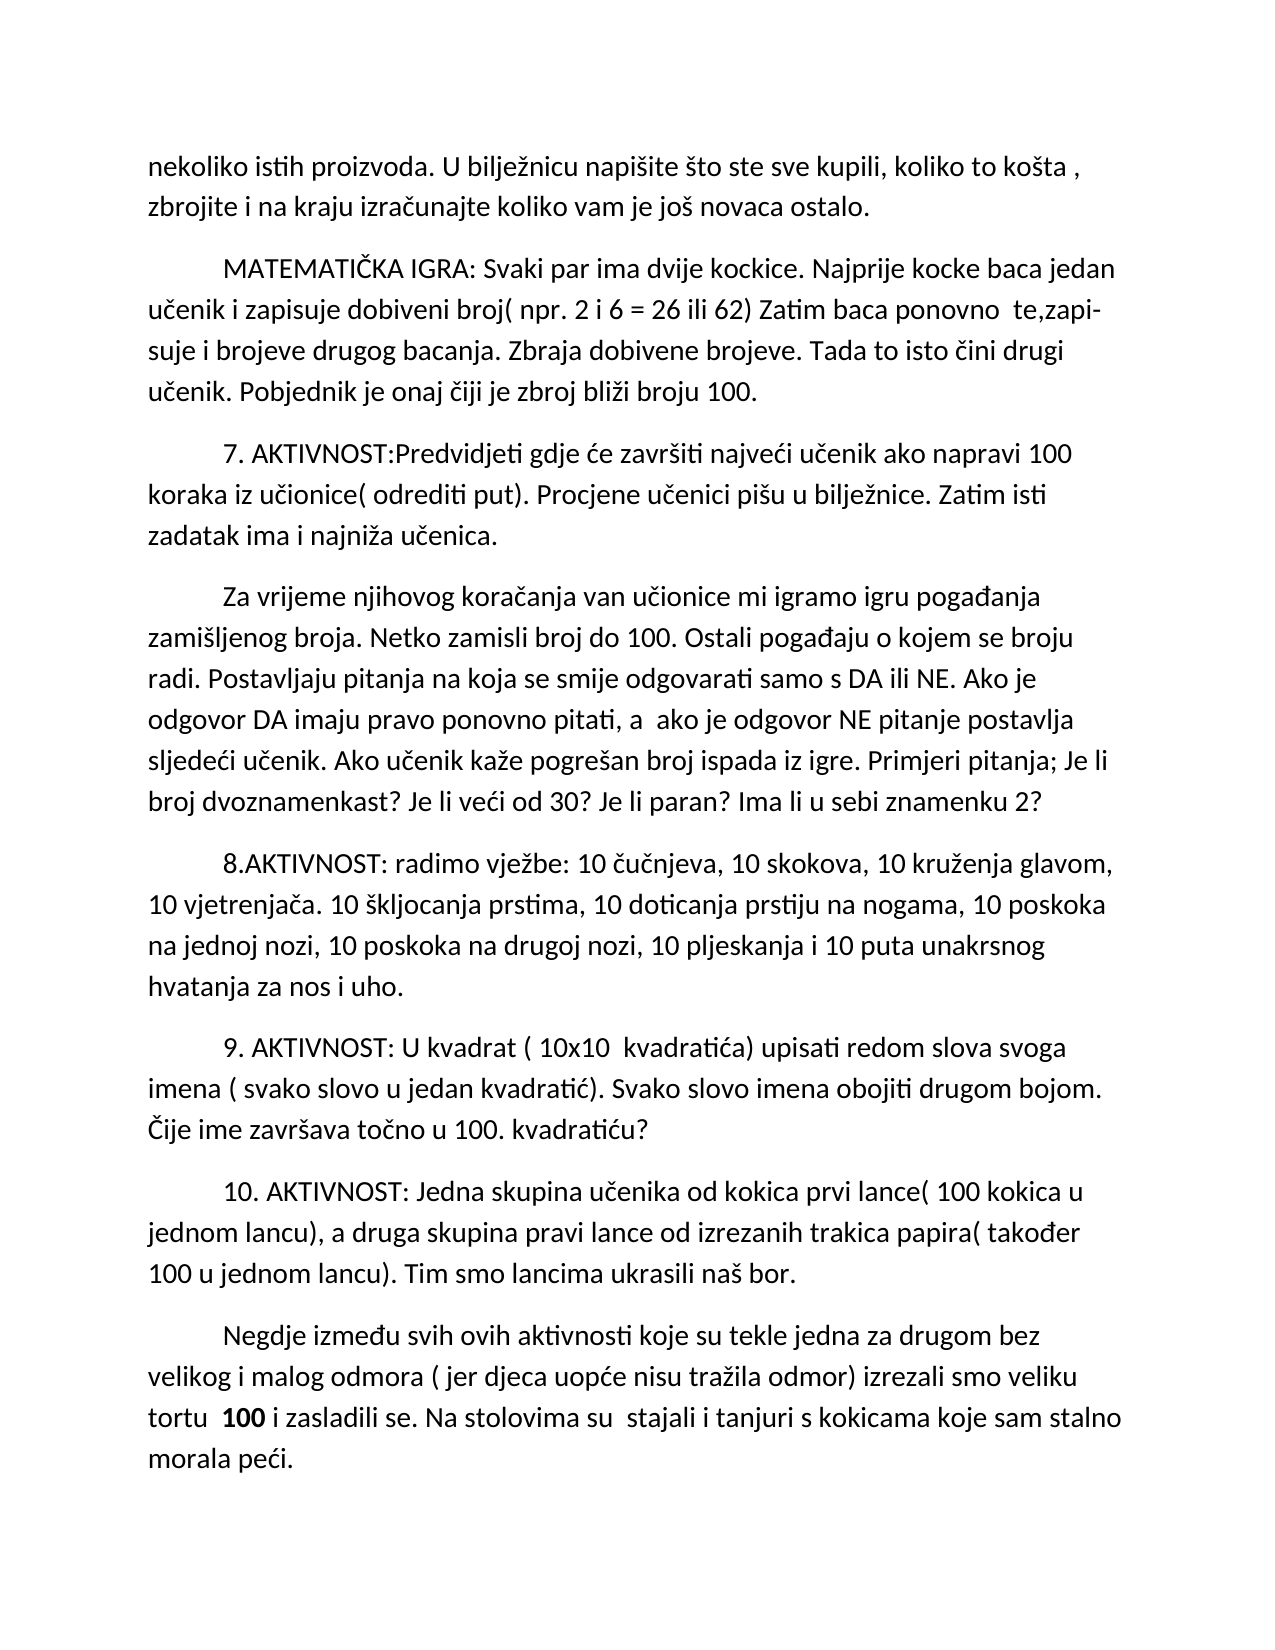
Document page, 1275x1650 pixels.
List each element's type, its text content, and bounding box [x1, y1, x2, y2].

text Za vrijeme njihovog koračanja van učionice mi igramo igru pogađanja zamišljenog broja. Netko zamisli broj do 100. Ostali pogađaju o kojem se broju radi. Postavljaju pitanja na koja se smije odgovarati samo s DA ili NE. Ako je odgovor DA imaju pravo ponovno pitati, a ako je odgovor NE pitanje postavlja sljedeći učenik. Ako učenik kaže pogrešan broj ispada iz igre. Primjeri pitanja; Je li broj dvoznamenkast? Je li veći od 30? Je li paran? Ima li u sebi znamenku 2? [148, 578, 1127, 819]
text 8.AKTIVNOST: radimo vježbe: 10 čučnjeva, 10 skokova, 10 kruženja glavom, 10 vjetrenjača. 10 škljocanja prstima, 10 doticanja prstiju na nogama, 10 poskoka na jednoj nozi, 10 poskoka na drugoj nozi, 10 pljeskanja i 10 puta unakrsnog hvatanja za nos i uho. [148, 845, 1127, 1003]
text 7. AKTIVNOST:Predvidjeti gdje će završiti najveći učenik ako napravi 100 koraka iz učionice( odrediti put). Procjene učenici pišu u bilježnice. Zatim isti zadatak ima i najniža učenica. [148, 435, 1127, 552]
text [148, 148, 1127, 224]
text MATEMATIČKA IGRA: Svaki par ima dvije kockice. Najprije kocke baca jedan učenik i zapisuje dobiveni broj( npr. 2 i 6 = 26 ili 62) Zatim baca ponovno te,zapi-suje i brojeve drugog bacanja. Zbraja dobivene brojeve. Tada to isto čini drugi učenik. Pobjednik je onaj čiji je zbroj bliži broju 100. [148, 250, 1127, 409]
text Negdje između svih ovih aktivnosti koje su tekle jedna za drugom bez velikog i malog odmora ( jer djeca uopće nisu tražila odmor) izrezali smo veliku tortu 100 i zasladili se. Na stolovima su stajali i tanjuri s kokicama koje sam stalno morala peći. [148, 1317, 1127, 1475]
text 10. AKTIVNOST: Jedna skupina učenika od kokica prvi lance( 100 kokica u jednom lancu), a druga skupina pravi lance od izrezanih trakica papira( također 100 u jednom lancu). Tim smo lancima ukrasili naš bor. [148, 1173, 1127, 1291]
text 9. AKTIVNOST: U kvadrat ( 10x10 kvadratića) upisati redom slova svoga imena ( svako slovo u jedan kvadratić). Svako slovo imena obojiti drugom bojom. Čije ime završava točno u 100. kvadratiću? [148, 1029, 1127, 1147]
